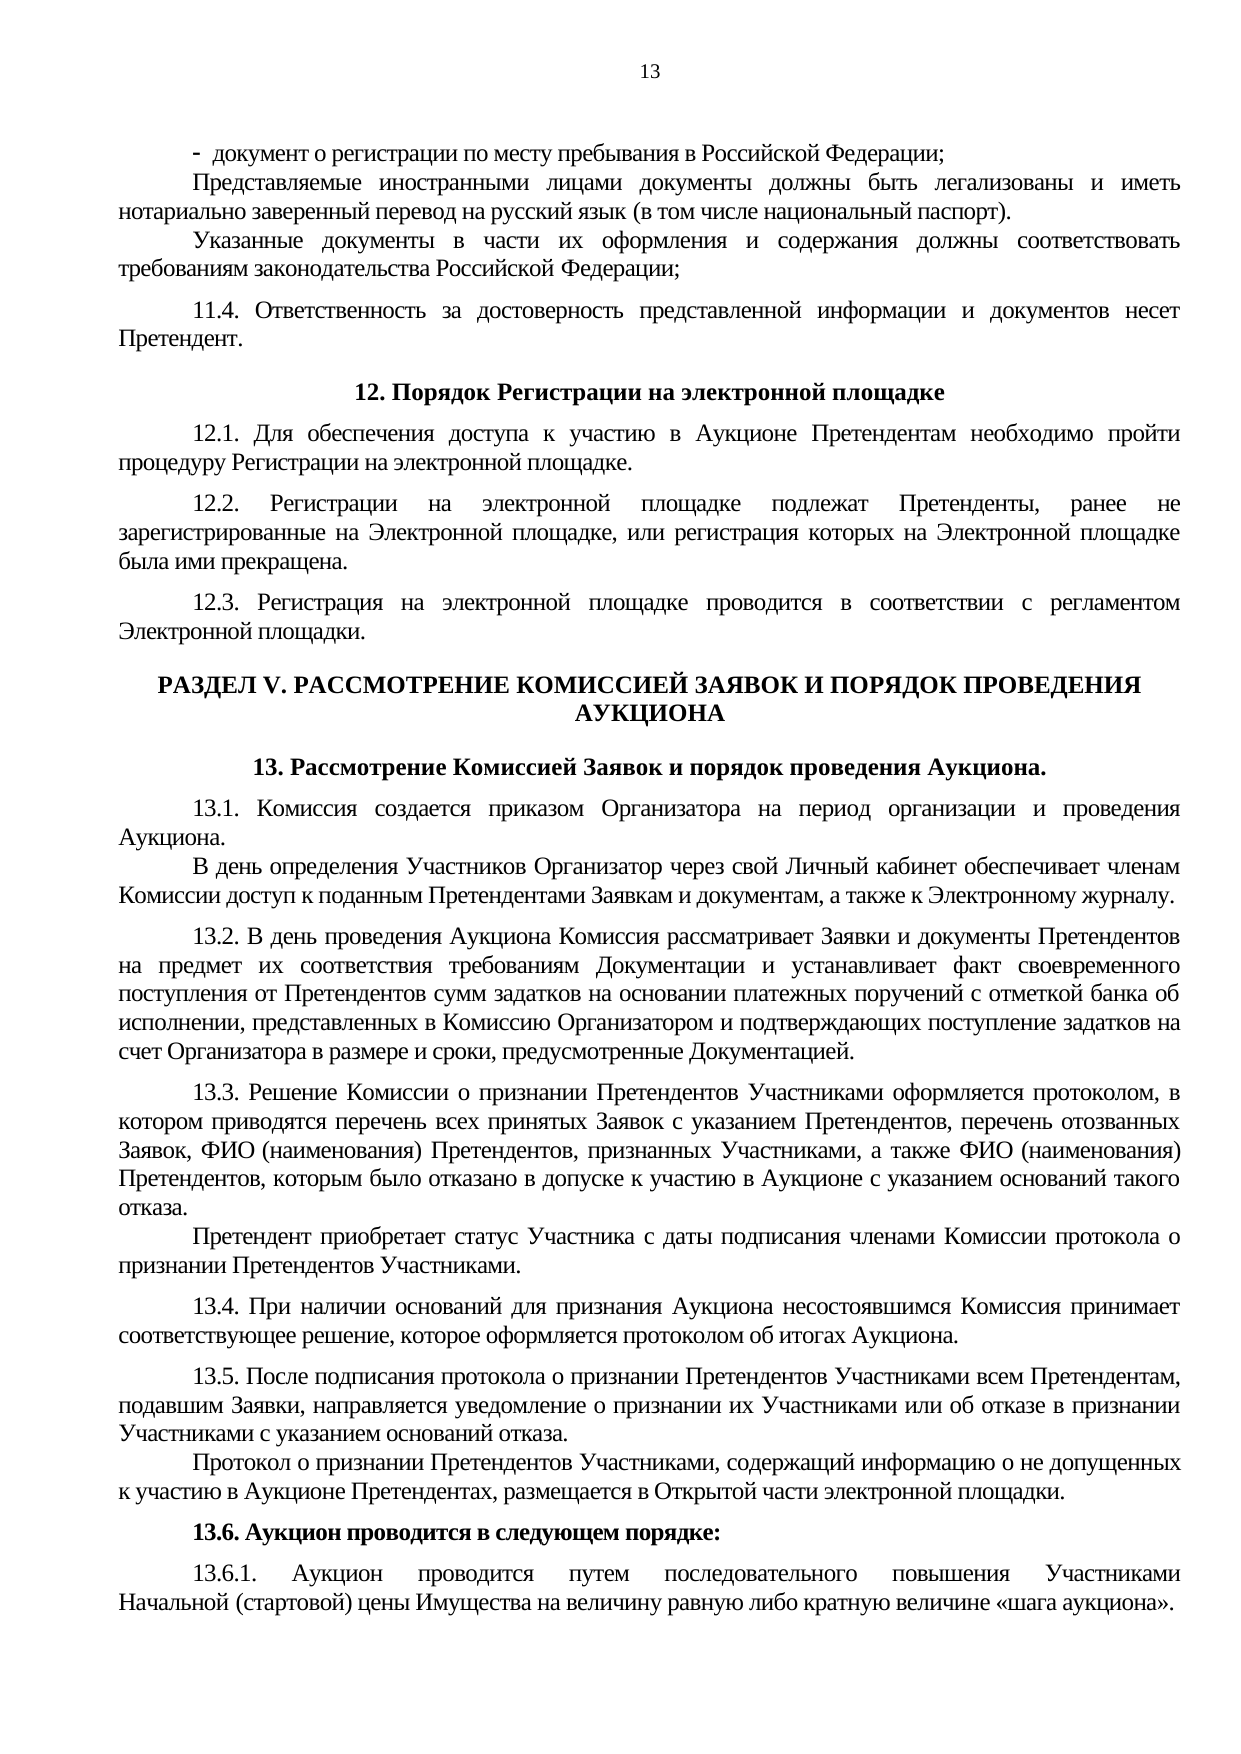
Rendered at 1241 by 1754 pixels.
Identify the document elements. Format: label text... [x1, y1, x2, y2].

text 11.4. Ответственность за достоверность представленной информации и документов несет Претендент. [118, 295, 1181, 352]
text 13.2. В день проведения Аукциона Комиссия рассматривает Заявки и документы Претендентов на предмет их соответствия требованиям Документации и устанавливает факт своевременного поступления от Претендентов сумм задатков на основании платежных поручений с отметкой банка об исполнении, представленных в Комиссию Организатором и подтверждающих поступление задатков на счет Организатора в размере и сроки, предусмотренные Документацией. [118, 921, 1181, 1065]
text 13.5. После подписания протокола о признании Претендентов Участниками всем Претендентам, подавшим Заявки, направляется уведомление о признании их Участниками или об отказе в признании Участниками с указанием оснований отказа. [118, 1361, 1181, 1447]
text Протокол о признании Претендентов Участниками, содержащий информацию о не допущенных к участию в Аукционе Претендентах, размещается в Открытой части электронной площадки. [118, 1447, 1181, 1505]
text 12. Порядок Регистрации на электронной площадке [118, 377, 1181, 406]
text 13.6.1. Аукцион проводится путем последовательного повышения Участниками Начальной (стартовой) цены Имущества на величину равную либо кратную величине «шага аукциона». [118, 1558, 1181, 1616]
text 13. Рассмотрение Комиссией Заявок и порядок проведения Аукциона. [118, 752, 1181, 781]
text Представляемые иностранными лицами документы должны быть легализованы и иметь нотариально заверенный перевод на русский язык (в том числе национальный паспорт). [118, 167, 1181, 225]
text Указанные документы в части их оформления и содержания должны соответствовать требованиям законодательства Российской Федерации; [118, 225, 1181, 282]
text 12.3. Регистрация на электронной площадке проводится в соответствии с регламентом Электронной площадки. [118, 587, 1181, 645]
text 12.2. Регистрации на электронной площадке подлежат Претенденты, ранее не зарегистрированные на Электронной площадке, или регистрация которых на Электронной площадке была ими прекращена. [118, 488, 1181, 575]
list документ о регистрации по месту пребывания в Российской Федерации; [118, 138, 1181, 167]
list РАССМОТРЕНИЕ КОМИССИЕЙ ЗАЯВОК И ПОРЯДОК ПРОВЕДЕНИЯ АУКЦИОНА [118, 670, 1181, 727]
text 13.1. Комиссия создается приказом Организатора на период организации и проведения Аукциона. [118, 793, 1181, 851]
text 13.6. Аукцион проводится в следующем порядке: [118, 1517, 1181, 1546]
text 12.1. Для обеспечения доступа к участию в Аукционе Претендентам необходимо пройти процедуру Регистрации на электронной площадке. [118, 418, 1181, 476]
text В день определения Участников Организатор через свой Личный кабинет обеспечивает членам Комиссии доступ к поданным Претендентами Заявкам и документам, а также к Электронному журналу. [118, 851, 1181, 908]
text 13.4. При наличии оснований для признания Аукциона несостоявшимся Комиссия принимает соответствующее решение, которое оформляется протоколом об итогах Аукциона. [118, 1291, 1181, 1348]
text Претендент приобретает статус Участника с даты подписания членами Комиссии протокола о признании Претендентов Участниками. [118, 1221, 1181, 1278]
text 13.3. Решение Комиссии о признании Претендентов Участниками оформляется протоколом, в котором приводятся перечень всех принятых Заявок с указанием Претендентов, перечень отозванных Заявок, ФИО (наименования) Претендентов, признанных Участниками, а также ФИО (наименования) Претендентов, которым было отказано в допуске к участию в Аукционе с указанием оснований такого отказа. [118, 1077, 1181, 1221]
